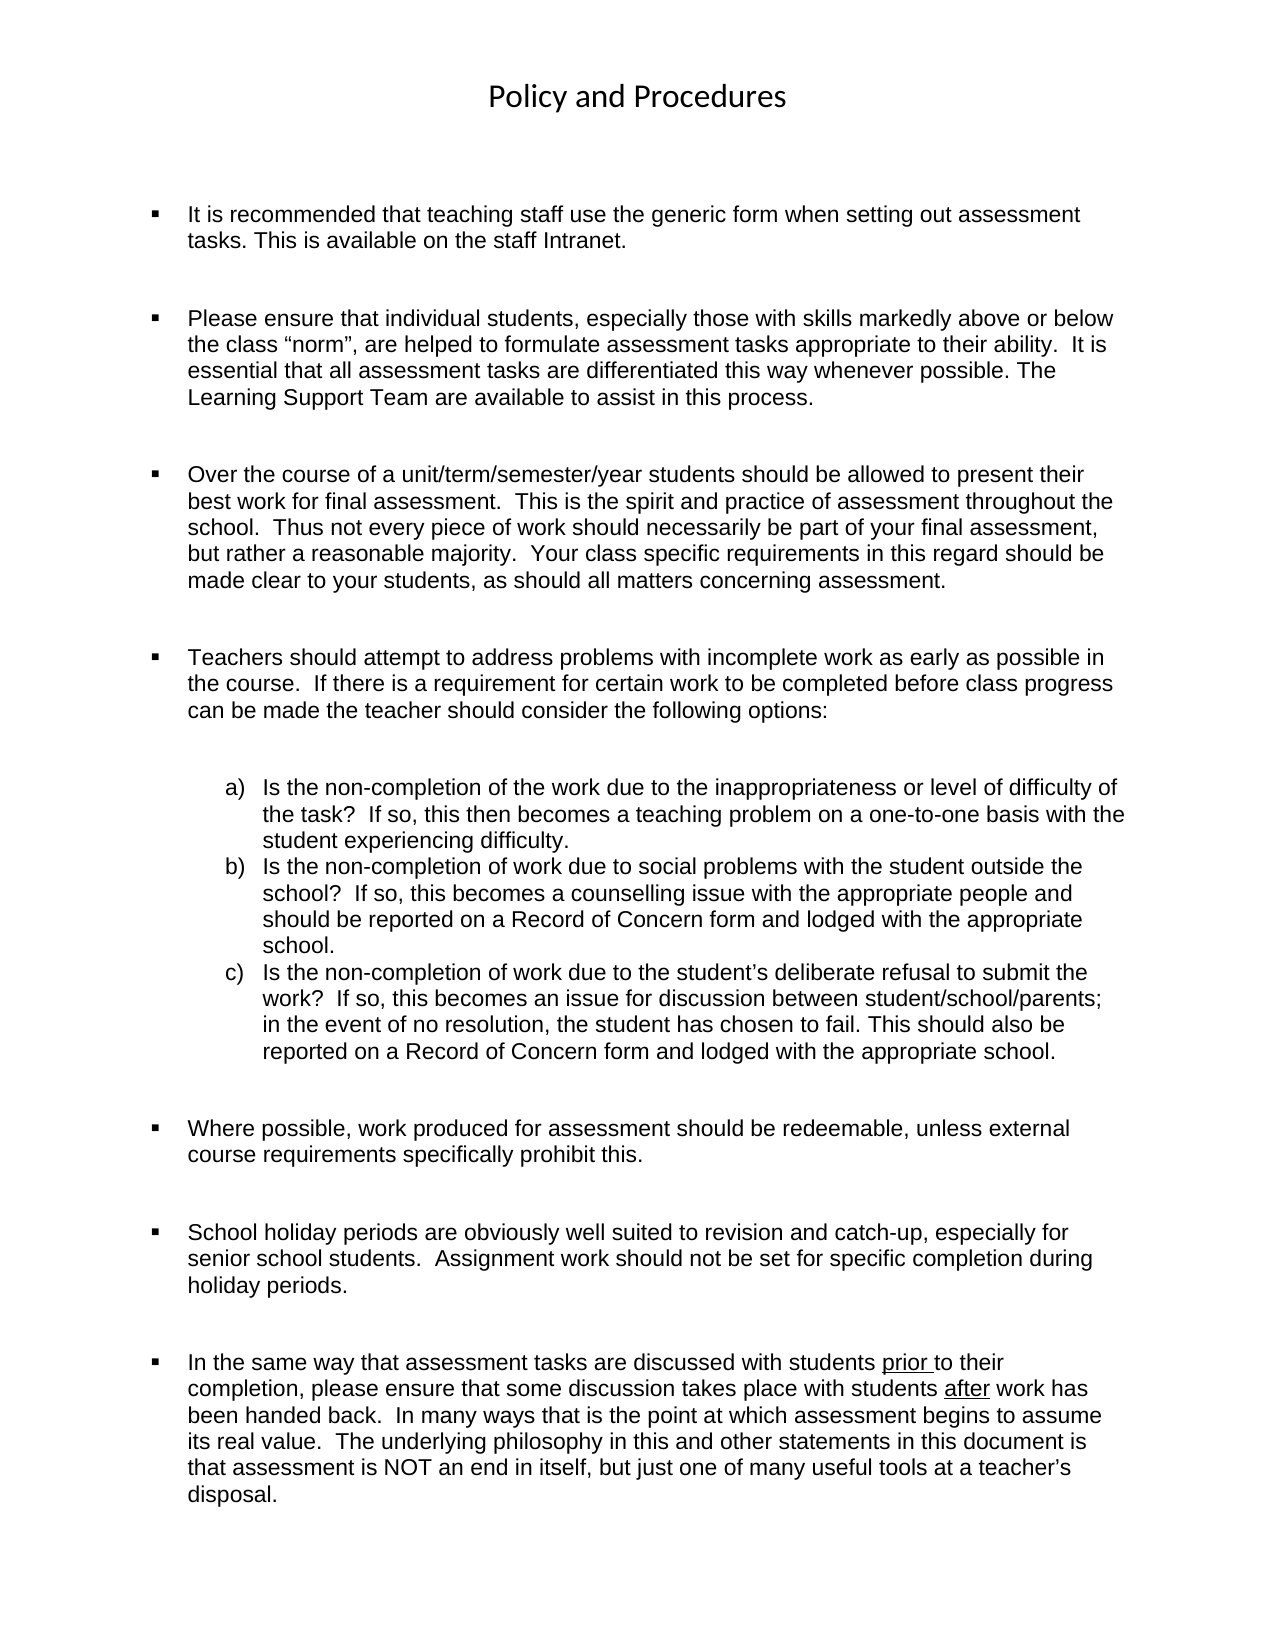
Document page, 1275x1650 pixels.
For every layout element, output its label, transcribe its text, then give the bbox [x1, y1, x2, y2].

list Is the non-completion of work due to the student’s deliberate refusal to submit the work? If so, this becomes an issue for discussion between student/school/parents; in the event of no resolution, the student has chosen to fail. This should also be reported on a Record of Concern form and lodged with the appropriate school. [225, 959, 1125, 1064]
list Is the non-completion of work due to social problems with the student outside the school? If so, this becomes a counselling issue with the appropriate people and should be reported on a Record of Concern form and lodged with the appropriate school. [225, 853, 1125, 959]
list Over the course of a unit/term/semester/year students should be allowed to present their best work for final assessment. This is the spirit and practice of assessment throughout the school. Thus not every piece of work should necessarily be part of your final assessment, but rather a reasonable majority. Your class specific requirements in this regard should be made clear to your students, as should all matters concerning assessment. [150, 461, 1125, 593]
list Please ensure that individual students, especially those with skills markedly above or below the class “norm”, are helped to formulate assessment tasks appropriate to their ability. It is essential that all assessment tasks are differentiated this way whenever possible. The Learning Support Team are available to assist in this process. [150, 305, 1125, 410]
list Is the non-completion of the work due to the inappropriateness or level of difficulty of the task? If so, this then becomes a teaching problem on a one-to-one basis with the student experiencing difficulty. [225, 774, 1125, 853]
list Where possible, work produced for assessment should be redeemable, unless external course requirements specifically prohibit this. [150, 1115, 1125, 1168]
list In the same way that assessment tasks are discussed with students prior to their completion, please ensure that some discussion takes place with students after work has been handed back. In many ways that is the point at which assessment begins to assume its real value. The underlying philosophy in this and other statements in this document is that assessment is NOT an end in itself, but just one of many useful tools at a teacher’s disposal. [150, 1349, 1125, 1507]
list Teachers should attempt to address problems with incomplete work as early as possible in the course. If there is a requirement for certain work to be completed before class progress can be made the teacher should consider the following options: [150, 644, 1125, 723]
list It is recommended that teaching staff use the generic form when setting out assessment tasks. This is available on the staff Intranet. [150, 201, 1125, 254]
list School holiday periods are obviously well suited to revision and catch-up, especially for senior school students. Assignment work should not be set for specific completion during holiday periods. [150, 1219, 1125, 1298]
